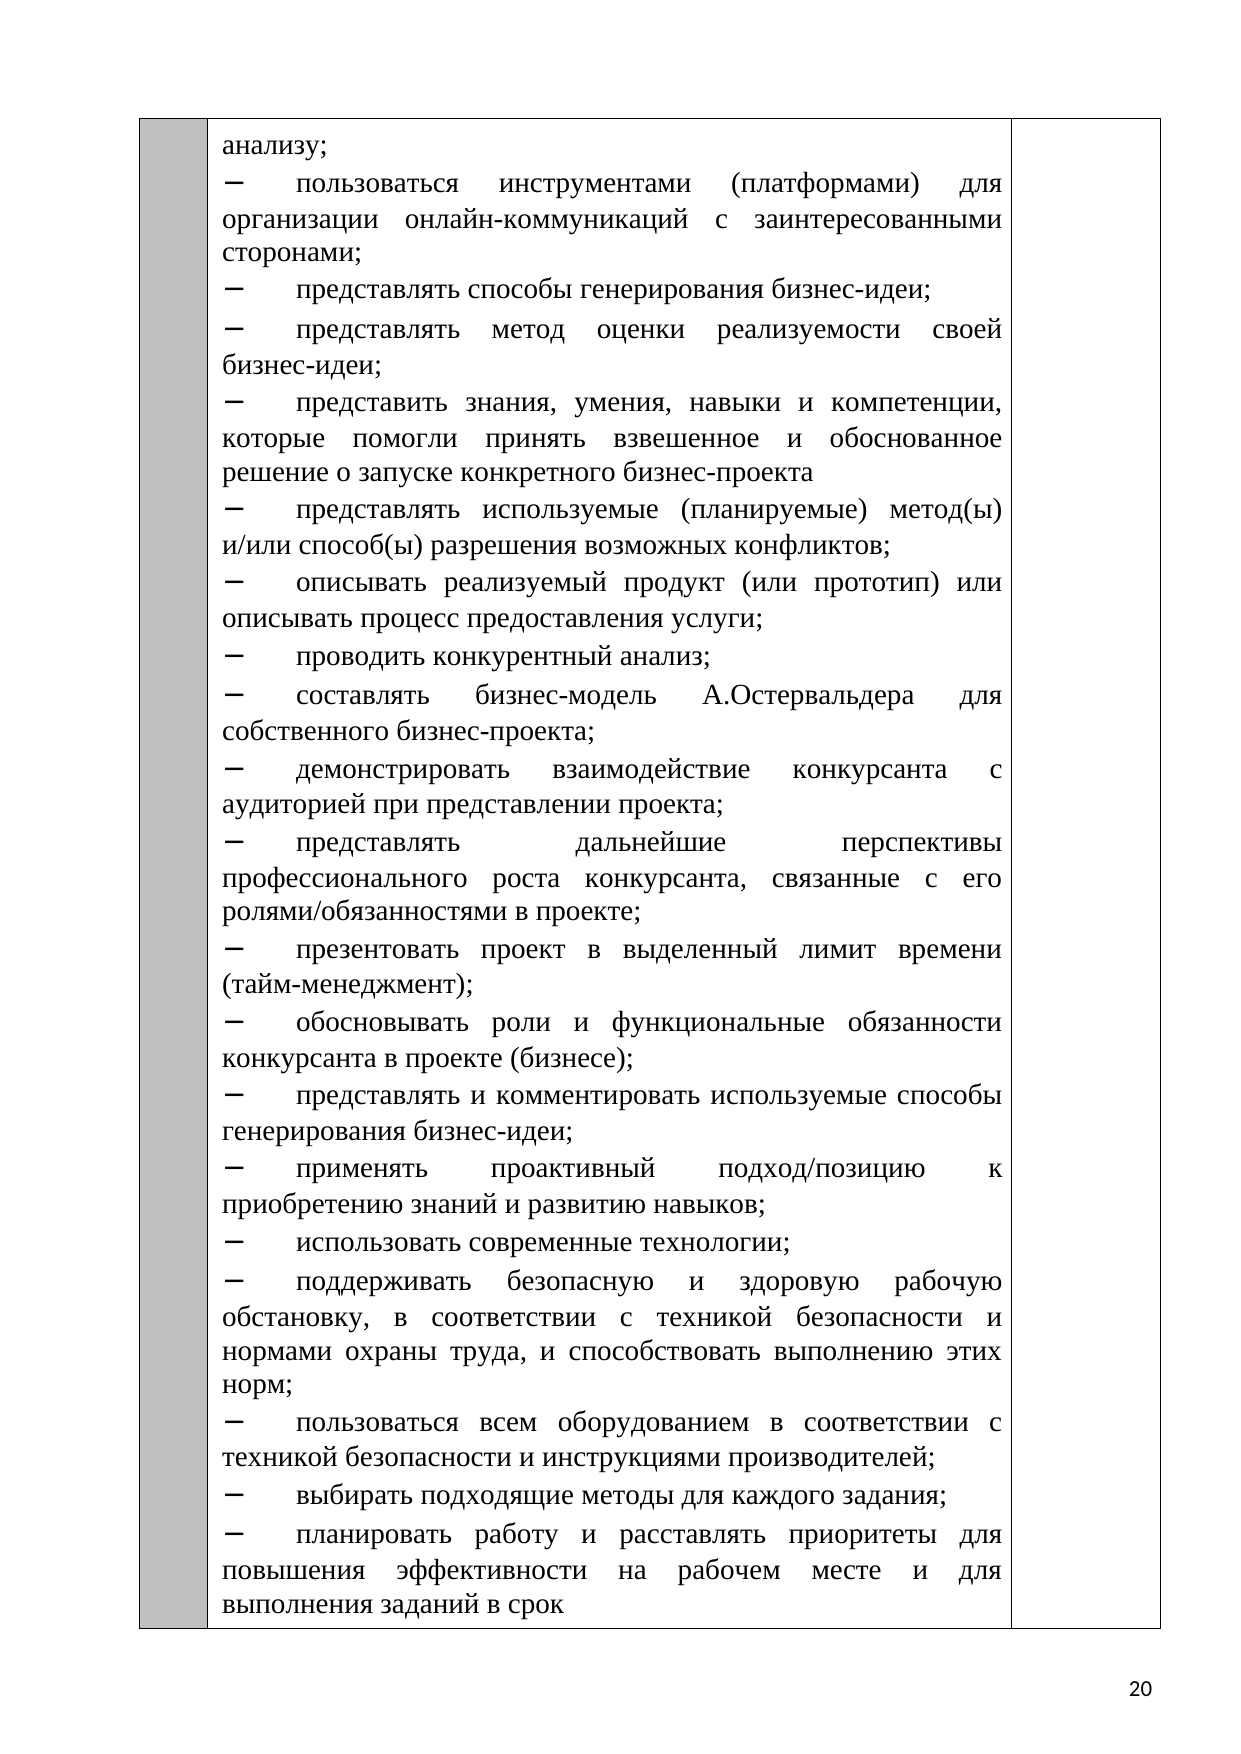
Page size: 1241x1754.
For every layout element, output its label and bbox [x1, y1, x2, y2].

table_cell [140, 119, 207, 1628]
table_cell [1012, 119, 1160, 1628]
table_cell [208, 119, 1011, 1628]
